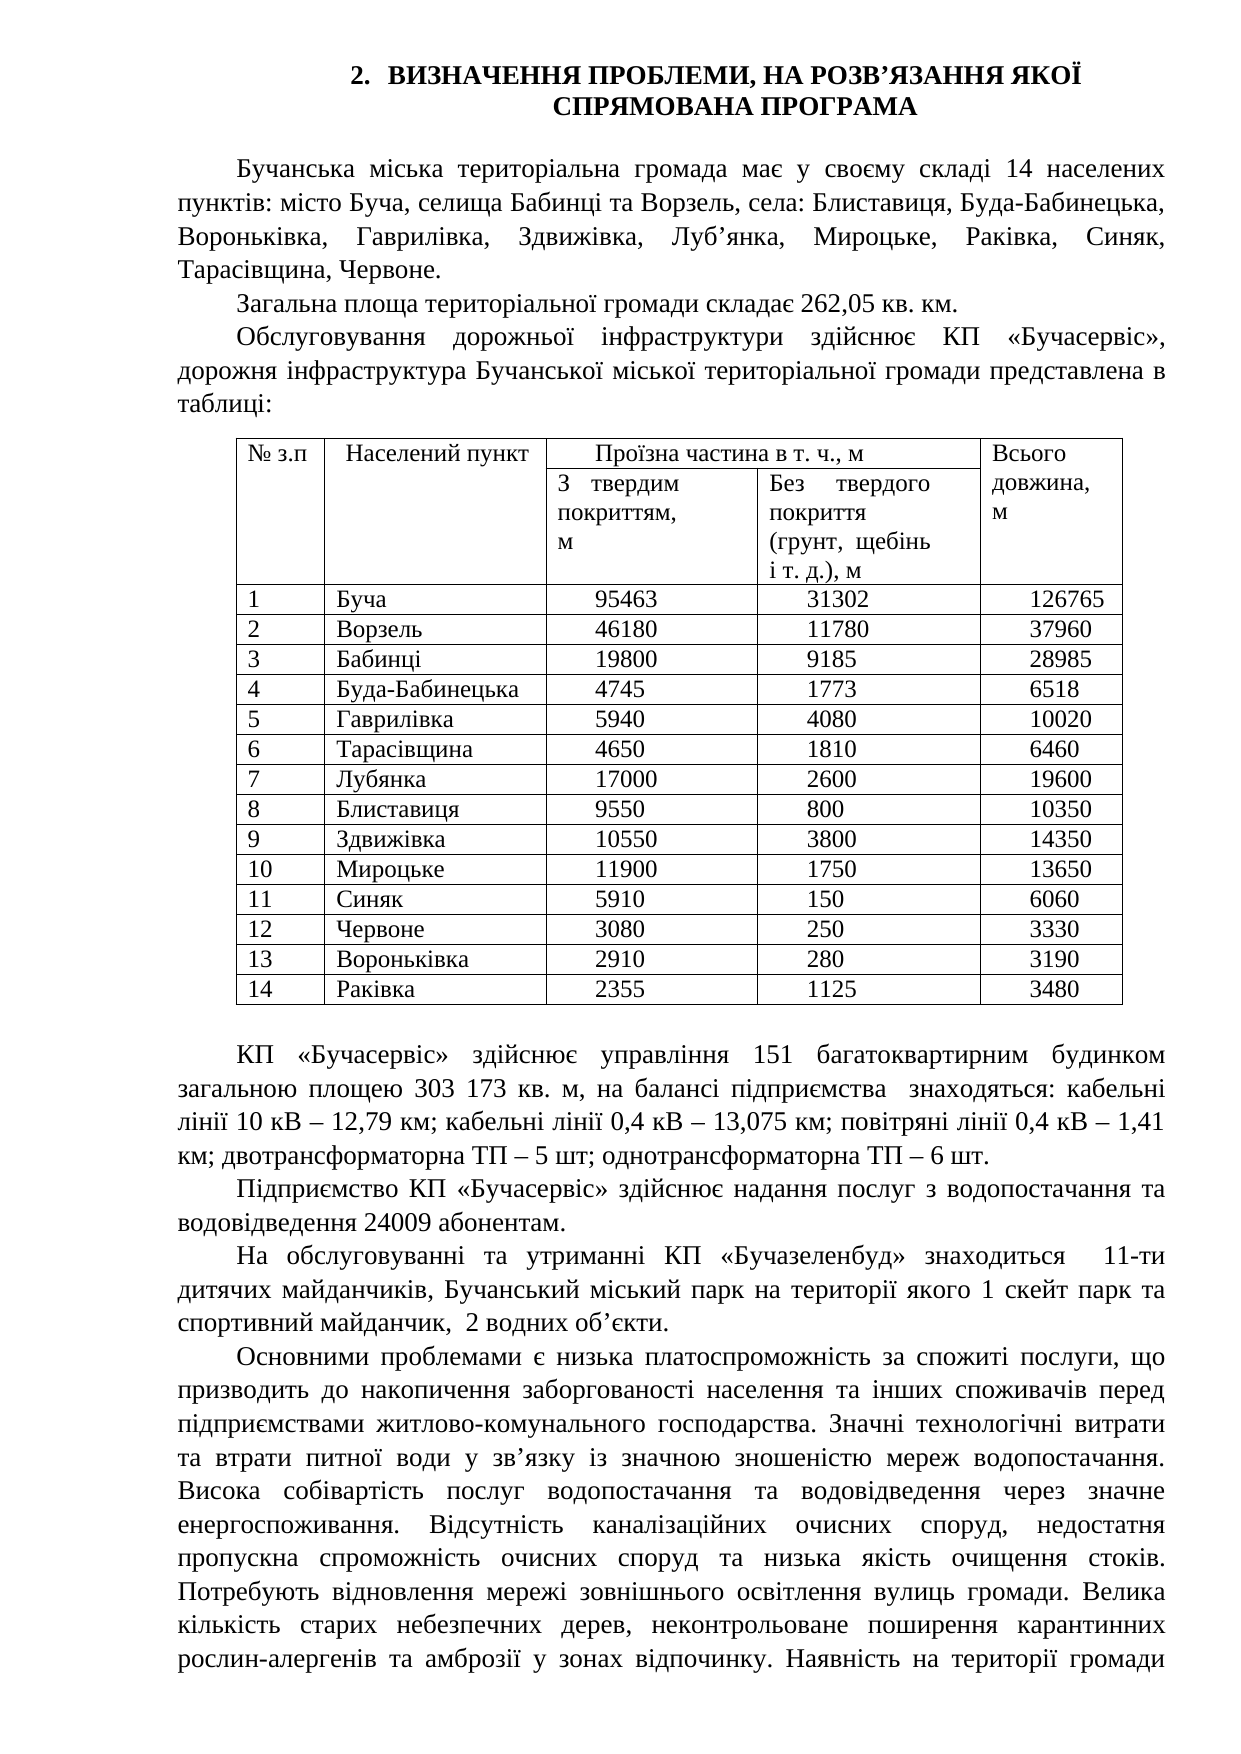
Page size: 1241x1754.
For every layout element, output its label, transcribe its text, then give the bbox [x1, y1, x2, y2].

table_cell 6518 [981, 675, 1122, 703]
table_cell 5910 [547, 885, 757, 913]
table_cell Здвижівка [325, 825, 546, 853]
table_cell 12 [237, 915, 324, 943]
table_cell 3330 [981, 915, 1122, 943]
table_cell 2 [237, 615, 324, 643]
table_cell 14350 [981, 825, 1122, 853]
table_cell 5 [237, 705, 324, 733]
table_cell 5940 [547, 705, 757, 733]
table_cell 95463 [547, 585, 757, 613]
table_cell 10550 [547, 825, 757, 853]
table_cell 9185 [758, 645, 980, 673]
table_cell 1 [237, 585, 324, 613]
table_cell 9 [237, 825, 324, 853]
table_cell 3080 [547, 915, 757, 943]
table_cell 4 [237, 675, 324, 703]
table_cell 4650 [547, 735, 757, 763]
table_cell 800 [758, 795, 980, 823]
table_cell 11 [237, 885, 324, 913]
table_cell 13 [237, 945, 324, 973]
table_cell Вороньківка [325, 945, 546, 973]
table_header № з.п [237, 439, 324, 583]
table_cell 3480 [981, 975, 1122, 1003]
table_cell З твердим покриттям, м [547, 469, 757, 583]
table_cell 31302 [758, 585, 980, 613]
list Бучанська міська територіальна громада має у своєму складі 14 населених пунктів: місто Буча, селища Бабинці та Ворзель, села: Блиставиця, Буда-Бабинецька, Вороньківка, Гаврилівка, Здвижівка, Луб’янка, Мироцьке, Раківка, Синяк, Тарасівщина, Червоне. [177, 152, 1167, 284]
table_cell Блиставиця [325, 795, 546, 823]
table_cell 14 [237, 975, 324, 1003]
table_header Населений пункт [325, 439, 546, 583]
table_cell 150 [758, 885, 980, 913]
table_header Всього довжина, м [981, 439, 1122, 583]
list На обслуговуванні та утриманні КП «Бучазеленбуд» знаходиться 11-ти дитячих майданчиків, Бучанський міський парк на території якого 1 скейт парк та спортивний майданчик, 2 водних об’єкти. [177, 1239, 1167, 1338]
table_cell 3800 [758, 825, 980, 853]
table_cell 37960 [981, 615, 1122, 643]
table_cell 2910 [547, 945, 757, 973]
table_cell Гаврилівка [325, 705, 546, 733]
table_cell Мироцьке [325, 855, 546, 883]
list КП «Бучасервіс» здійснює управління 151 багатоквартирним будинком загальною площею 303 173 кв. м, на балансі підприємства знаходяться: кабельні лінії 10 кВ – 12,79 км; кабельні лінії 0,4 кВ – 13,075 км; повітряні лінії 0,4 кВ – 1,41 км; двотрансформаторна ТП – 5 шт; однотрансформаторна ТП – 6 шт. [177, 1038, 1167, 1170]
table_cell 13650 [981, 855, 1122, 883]
table_cell 4745 [547, 675, 757, 703]
table_cell 2355 [547, 975, 757, 1003]
table_cell 17000 [547, 765, 757, 793]
table_cell 1750 [758, 855, 980, 883]
table_cell Червоне [325, 915, 546, 943]
table_cell 6460 [981, 735, 1122, 763]
table_cell Буда-Бабинецька [325, 675, 546, 703]
table_cell 10350 [981, 795, 1122, 823]
table_cell 280 [758, 945, 980, 973]
list Підприємство КП «Бучасервіс» здійснює надання послуг з водопостачання та водовідведення 24009 абонентам. [177, 1172, 1167, 1237]
table_cell Лубянка [325, 765, 546, 793]
table_header Проїзна частина в т. ч., м [547, 439, 980, 467]
table_cell Ворзель [325, 615, 546, 643]
table_cell 6060 [981, 885, 1122, 913]
table_cell 3 [237, 645, 324, 673]
table_cell 10020 [981, 705, 1122, 733]
table_cell 1810 [758, 735, 980, 763]
table_cell 3190 [981, 945, 1122, 973]
table_cell 46180 [547, 615, 757, 643]
table_cell 11900 [547, 855, 757, 883]
table_cell 1773 [758, 675, 980, 703]
table_cell Буча [325, 585, 546, 613]
table_cell Синяк [325, 885, 546, 913]
table_cell Раківка [325, 975, 546, 1003]
table_cell 2600 [758, 765, 980, 793]
table_cell 250 [758, 915, 980, 943]
list Обслуговування дорожньої інфраструктури здійснює КП «Бучасервіс», дорожня інфраструктура Бучанської міської територіальної громади представлена в таблиці: [177, 320, 1167, 418]
table_cell 7 [237, 765, 324, 793]
list ВИЗНАЧЕННЯ ПРОБЛЕМИ, НА РОЗВ’ЯЗАННЯ ЯКОЇ СПРЯМОВАНА ПРОГРАМА [266, 59, 1167, 121]
table_cell 1125 [758, 975, 980, 1003]
table_cell 4080 [758, 705, 980, 733]
table_cell 19600 [981, 765, 1122, 793]
table_cell 6 [237, 735, 324, 763]
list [177, 1340, 1167, 1673]
table_cell 9550 [547, 795, 757, 823]
table_cell Без твердого покриття (грунт, щебінь і т. д.), м [758, 469, 980, 583]
table_cell Бабинці [325, 645, 546, 673]
table_cell 10 [237, 855, 324, 883]
list Загальна площа територіальної громади складає 262,05 кв. км. [177, 287, 1167, 318]
table_cell 11780 [758, 615, 980, 643]
table_cell 28985 [981, 645, 1122, 673]
table_cell 8 [237, 795, 324, 823]
table_cell 19800 [547, 645, 757, 673]
table_cell Тарасівщина [325, 735, 546, 763]
table_cell 126765 [981, 585, 1122, 613]
